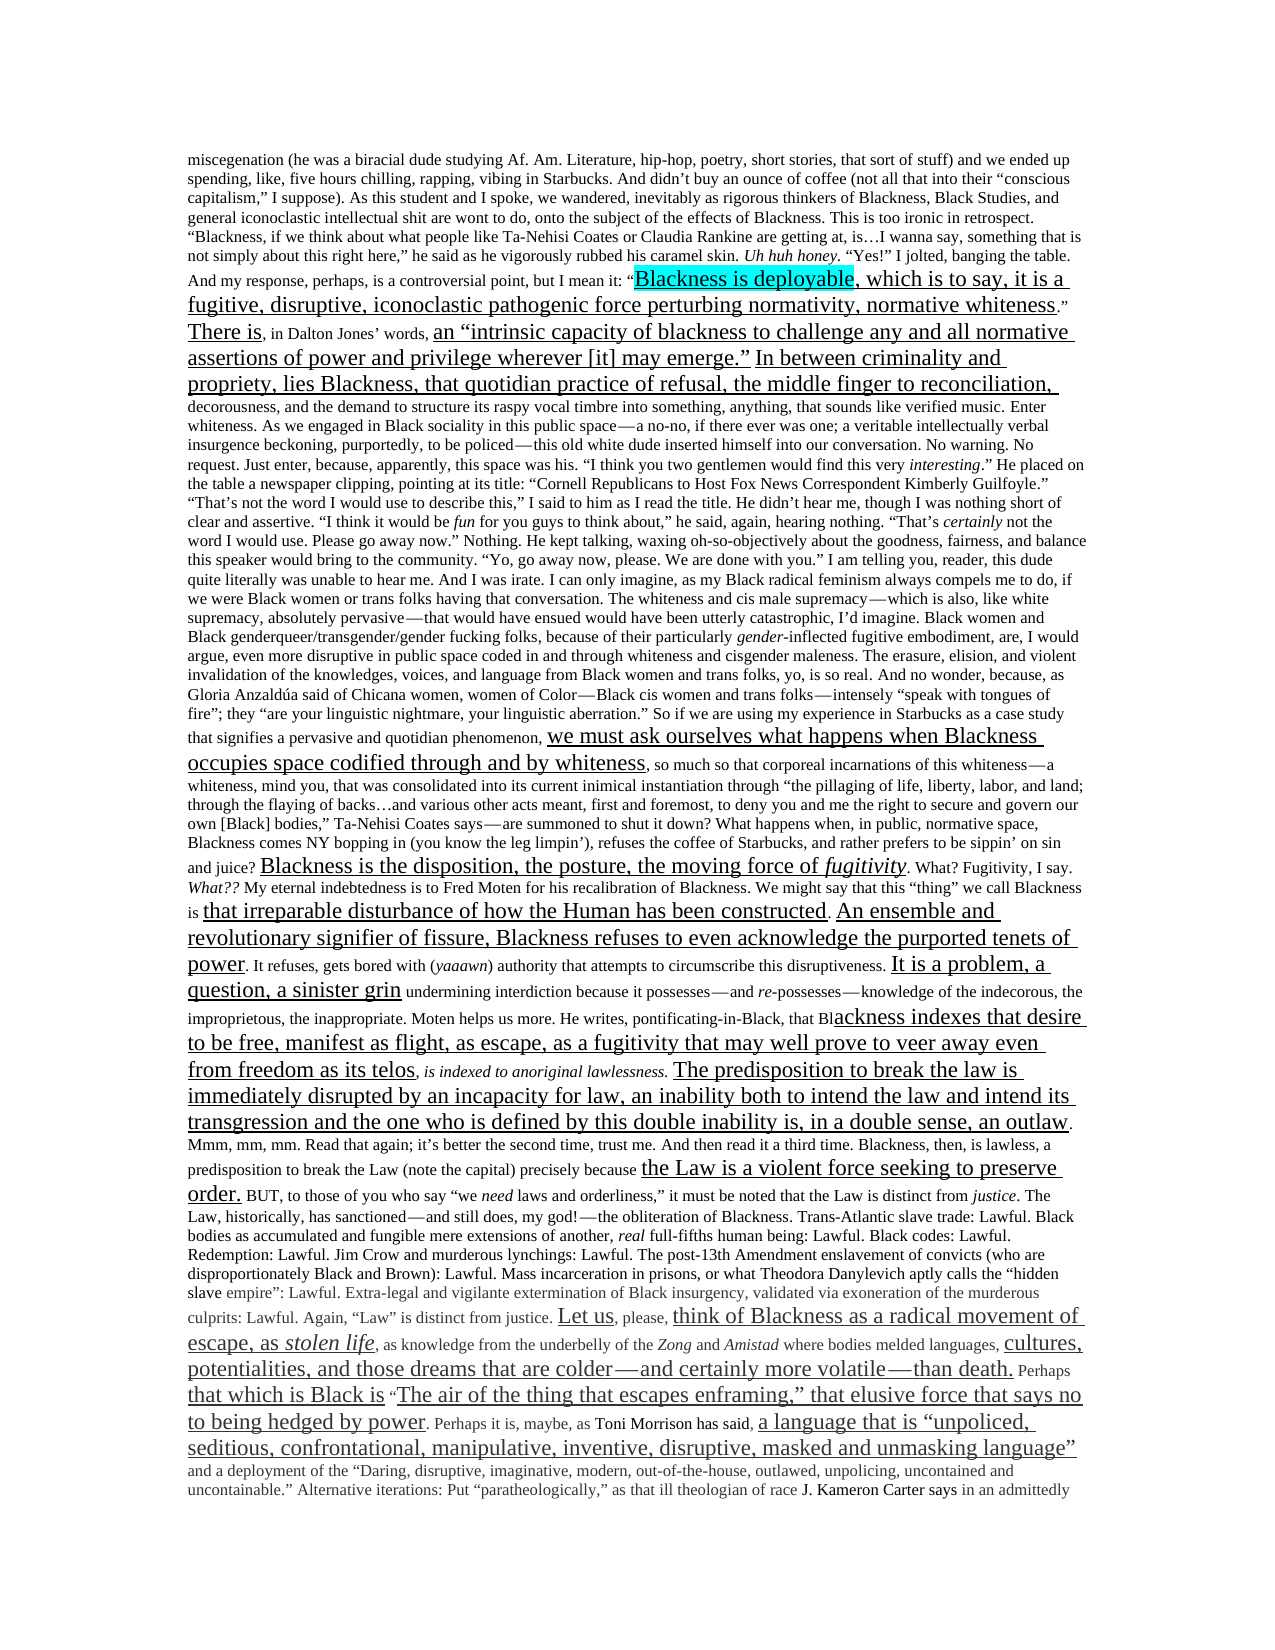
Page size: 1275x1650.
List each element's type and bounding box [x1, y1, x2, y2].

text [187, 150, 1087, 1499]
